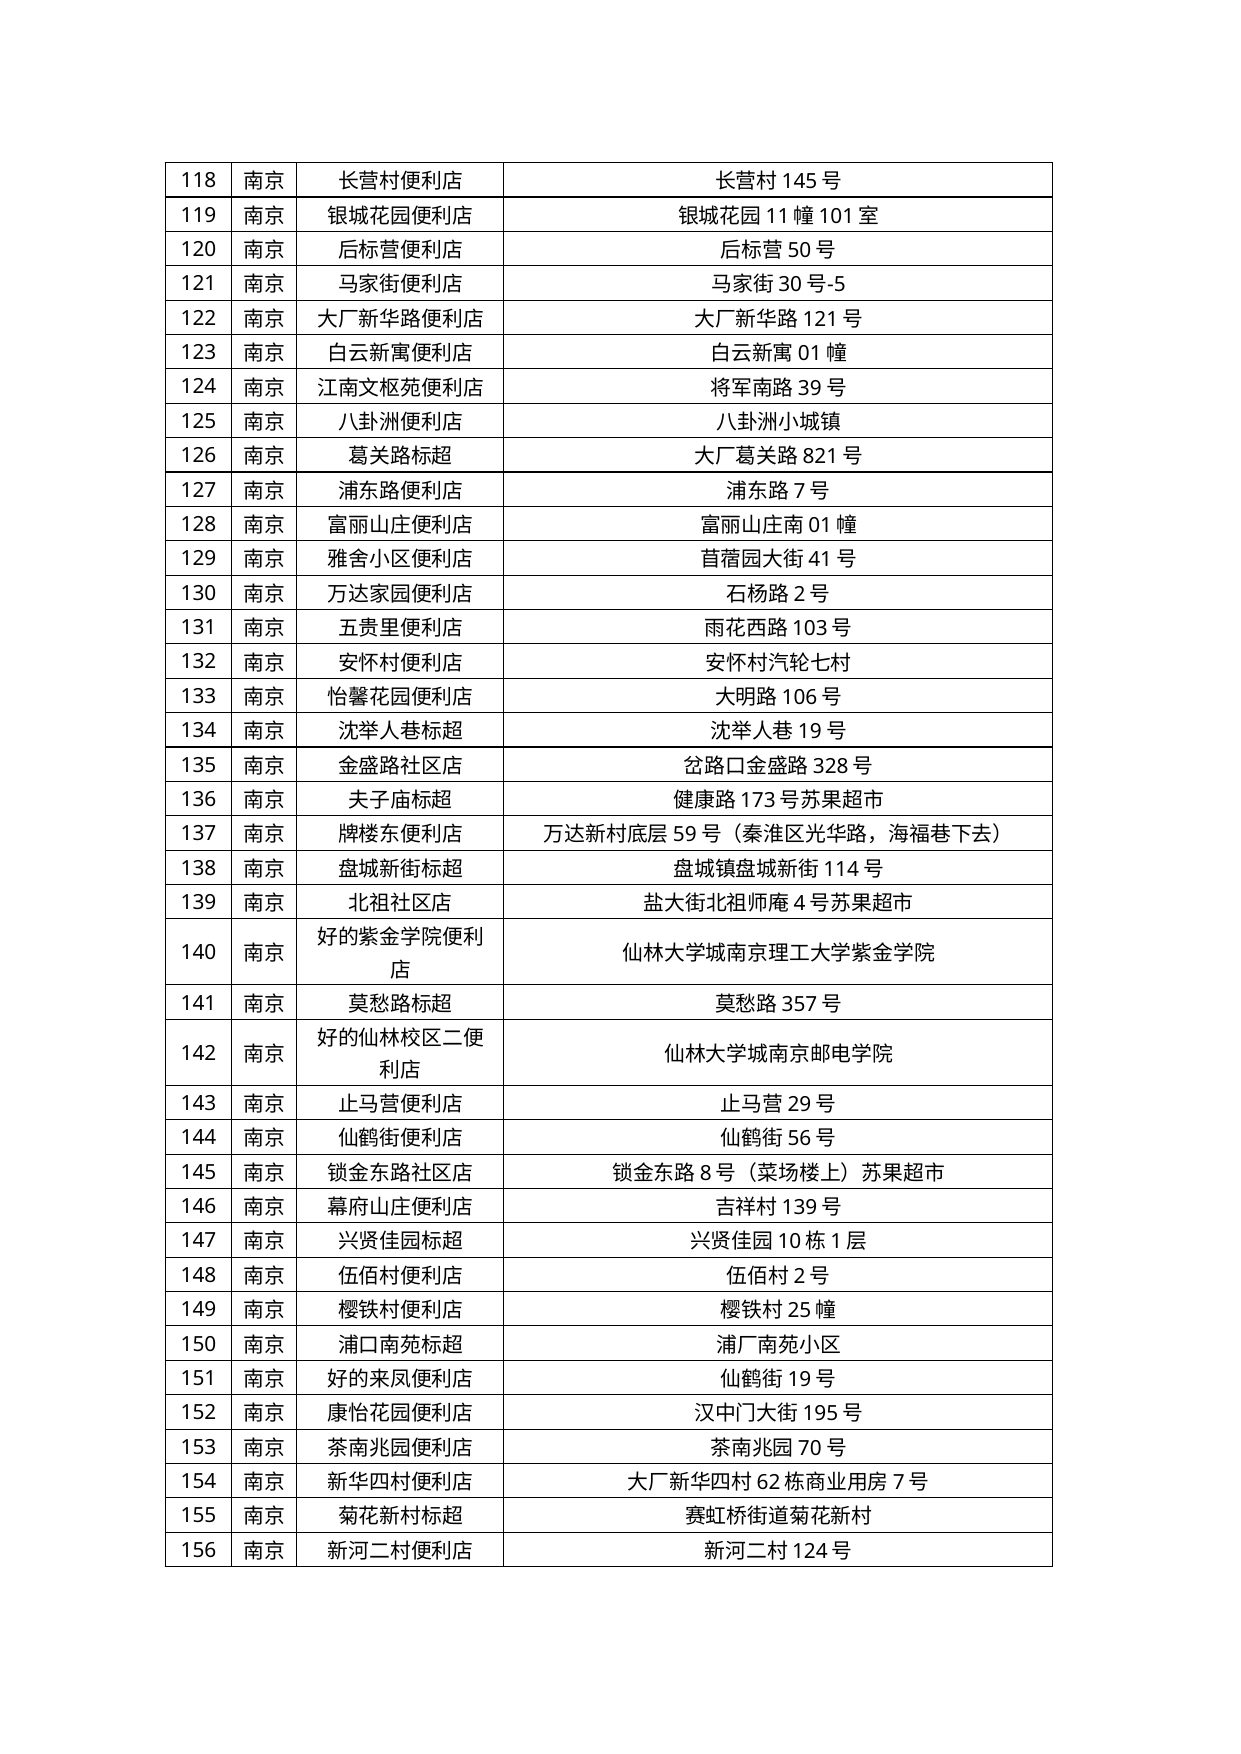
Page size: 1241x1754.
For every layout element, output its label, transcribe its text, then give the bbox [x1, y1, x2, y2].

table_cell 138 [166, 851, 231, 884]
table_cell 南京 [232, 1395, 296, 1428]
table_cell 后标营50号 [504, 232, 1052, 265]
table_cell 南京 [232, 1258, 296, 1291]
table_cell 南京 [232, 919, 296, 984]
table_cell 仙林大学城南京邮电学院 [504, 1020, 1052, 1085]
table_cell 将军南路39号 [504, 369, 1052, 403]
table_cell 南京 [232, 335, 296, 368]
table_cell 盘城新街标超 [297, 851, 503, 884]
table_cell 汉中门大街195号 [504, 1395, 1052, 1428]
table_cell 兴贤佳园10栋1层 [504, 1223, 1052, 1257]
table_cell 仙鹤街19号 [504, 1361, 1052, 1394]
table_cell 茶南兆园70号 [504, 1430, 1052, 1463]
table_cell 安怀村汽轮七村 [504, 644, 1052, 678]
table_cell 后标营便利店 [297, 232, 503, 265]
table_cell 148 [166, 1258, 231, 1291]
table_cell 南京 [232, 576, 296, 609]
table_cell 南京 [232, 1020, 296, 1085]
table_cell 153 [166, 1430, 231, 1463]
table_cell 好的来凤便利店 [297, 1361, 503, 1394]
table_cell 南京 [232, 1326, 296, 1360]
table_cell 南京 [232, 1464, 296, 1497]
table_cell 南京 [232, 1223, 296, 1257]
table_cell 146 [166, 1189, 231, 1222]
table_cell 雅舍小区便利店 [297, 541, 503, 574]
table_cell 154 [166, 1464, 231, 1497]
table_cell 南京 [232, 851, 296, 884]
table_cell 大厂新华路便利店 [297, 301, 503, 334]
table_cell 136 [166, 782, 231, 815]
table_cell 伍佰村2号 [504, 1258, 1052, 1291]
table_cell 好的仙林校区二便利店 [297, 1020, 503, 1085]
table_cell 南京 [232, 1361, 296, 1394]
table_cell 怡馨花园便利店 [297, 679, 503, 712]
table_cell 南京 [232, 782, 296, 815]
table_cell 浦口南苑标超 [297, 1326, 503, 1360]
table_cell 江南文枢苑便利店 [297, 369, 503, 403]
table_cell 152 [166, 1395, 231, 1428]
table_cell 南京 [232, 816, 296, 849]
table_cell 145 [166, 1155, 231, 1188]
table_cell 浦东路便利店 [297, 473, 503, 506]
table_cell 锁金东路社区店 [297, 1155, 503, 1188]
table_cell 127 [166, 473, 231, 506]
table_cell 南京 [232, 1498, 296, 1532]
table_cell 137 [166, 816, 231, 849]
table_cell 八卦洲便利店 [297, 404, 503, 437]
table_cell 125 [166, 404, 231, 437]
table_cell 岔路口金盛路328号 [504, 748, 1052, 781]
table_cell 盐大街北祖师庵4号苏果超市 [504, 885, 1052, 918]
table_cell 119 [166, 198, 231, 231]
table_cell 仙鹤街便利店 [297, 1120, 503, 1153]
table_cell 156 [166, 1533, 231, 1566]
table_cell 茶南兆园便利店 [297, 1430, 503, 1463]
table_cell 南京 [232, 266, 296, 299]
table_cell 沈举人巷19号 [504, 713, 1052, 746]
table_cell 健康路173号苏果超市 [504, 782, 1052, 815]
table_cell 123 [166, 335, 231, 368]
table_cell 120 [166, 232, 231, 265]
table_cell 仙林大学城南京理工大学紫金学院 [504, 919, 1052, 984]
table_cell 130 [166, 576, 231, 609]
table_cell 南京 [232, 507, 296, 540]
table_cell 121 [166, 266, 231, 299]
table_cell 南京 [232, 748, 296, 781]
table_cell 南京 [232, 473, 296, 506]
table_cell 马家街便利店 [297, 266, 503, 299]
table_cell 南京 [232, 1292, 296, 1325]
table_cell 万达家园便利店 [297, 576, 503, 609]
table_cell 大厂新华路121号 [504, 301, 1052, 334]
table_cell 143 [166, 1086, 231, 1119]
table_cell 新华四村便利店 [297, 1464, 503, 1497]
table_cell 八卦洲小城镇 [504, 404, 1052, 437]
table_cell 雨花西路103号 [504, 610, 1052, 643]
table_cell 南京 [232, 679, 296, 712]
table_cell 锁金东路8号（菜场楼上）苏果超市 [504, 1155, 1052, 1188]
table_cell 万达新村底层59号（秦淮区光华路，海福巷下去） [504, 816, 1052, 849]
table_cell 北祖社区店 [297, 885, 503, 918]
table_cell 五贵里便利店 [297, 610, 503, 643]
table_cell 南京 [232, 163, 296, 196]
table_cell 白云新寓便利店 [297, 335, 503, 368]
table_cell 马家街30号-5 [504, 266, 1052, 299]
table_cell 吉祥村139号 [504, 1189, 1052, 1222]
table_cell 石杨路2号 [504, 576, 1052, 609]
table_cell 赛虹桥街道菊花新村 [504, 1498, 1052, 1532]
table_cell 葛关路标超 [297, 438, 503, 471]
table_cell 夫子庙标超 [297, 782, 503, 815]
table_cell 白云新寓01幢 [504, 335, 1052, 368]
table_cell 南京 [232, 1155, 296, 1188]
table_cell 长营村便利店 [297, 163, 503, 196]
table_cell 好的紫金学院便利店 [297, 919, 503, 984]
table_cell 150 [166, 1326, 231, 1360]
table_cell 南京 [232, 369, 296, 403]
table_cell 止马营便利店 [297, 1086, 503, 1119]
table_cell 银城花园便利店 [297, 198, 503, 231]
table_cell 南京 [232, 713, 296, 746]
table_cell 新河二村124号 [504, 1533, 1052, 1566]
table_cell 樱铁村25幢 [504, 1292, 1052, 1325]
table_cell 135 [166, 748, 231, 781]
table_cell 151 [166, 1361, 231, 1394]
table_cell 南京 [232, 232, 296, 265]
table_cell 伍佰村便利店 [297, 1258, 503, 1291]
table_cell 126 [166, 438, 231, 471]
table_cell 大厂新华四村62栋商业用房7号 [504, 1464, 1052, 1497]
table_cell 139 [166, 885, 231, 918]
table_cell 南京 [232, 541, 296, 574]
table_cell 南京 [232, 301, 296, 334]
table_cell 菊花新村标超 [297, 1498, 503, 1532]
table_cell 南京 [232, 1189, 296, 1222]
table_cell 124 [166, 369, 231, 403]
table_cell 南京 [232, 985, 296, 1019]
table_cell 128 [166, 507, 231, 540]
table_cell 155 [166, 1498, 231, 1532]
table_cell 大厂葛关路821号 [504, 438, 1052, 471]
table_cell 大明路106号 [504, 679, 1052, 712]
table_cell 莫愁路357号 [504, 985, 1052, 1019]
table_cell 南京 [232, 1120, 296, 1153]
table_cell 樱铁村便利店 [297, 1292, 503, 1325]
table_cell 富丽山庄便利店 [297, 507, 503, 540]
table_cell 新河二村便利店 [297, 1533, 503, 1566]
table_cell 118 [166, 163, 231, 196]
table_cell 132 [166, 644, 231, 678]
table_cell 安怀村便利店 [297, 644, 503, 678]
table_cell 147 [166, 1223, 231, 1257]
table_cell 南京 [232, 885, 296, 918]
table_cell 康怡花园便利店 [297, 1395, 503, 1428]
table_cell 富丽山庄南01幢 [504, 507, 1052, 540]
table_cell 南京 [232, 404, 296, 437]
table_cell 南京 [232, 610, 296, 643]
table_cell 止马营29号 [504, 1086, 1052, 1119]
table_cell 142 [166, 1020, 231, 1085]
table_cell 南京 [232, 1533, 296, 1566]
table_cell 南京 [232, 1086, 296, 1119]
table_cell 131 [166, 610, 231, 643]
table_cell 银城花园11幢101室 [504, 198, 1052, 231]
table_cell 幕府山庄便利店 [297, 1189, 503, 1222]
table_cell 沈举人巷标超 [297, 713, 503, 746]
table_cell 122 [166, 301, 231, 334]
table_cell 牌楼东便利店 [297, 816, 503, 849]
table_cell 134 [166, 713, 231, 746]
table_cell 133 [166, 679, 231, 712]
table_cell 149 [166, 1292, 231, 1325]
table_cell 南京 [232, 198, 296, 231]
table_cell 仙鹤街56号 [504, 1120, 1052, 1153]
table_cell 盘城镇盘城新街114号 [504, 851, 1052, 884]
table_cell 129 [166, 541, 231, 574]
table_cell 莫愁路标超 [297, 985, 503, 1019]
table_cell 144 [166, 1120, 231, 1153]
table_cell 金盛路社区店 [297, 748, 503, 781]
table_cell 140 [166, 919, 231, 984]
table_cell 南京 [232, 1430, 296, 1463]
table_cell 141 [166, 985, 231, 1019]
table_cell 浦厂南苑小区 [504, 1326, 1052, 1360]
table_cell 浦东路7号 [504, 473, 1052, 506]
table_cell 南京 [232, 644, 296, 678]
table_cell 南京 [232, 438, 296, 471]
table_cell 苜蓿园大街41号 [504, 541, 1052, 574]
table_cell 长营村145号 [504, 163, 1052, 196]
table_cell 兴贤佳园标超 [297, 1223, 503, 1257]
